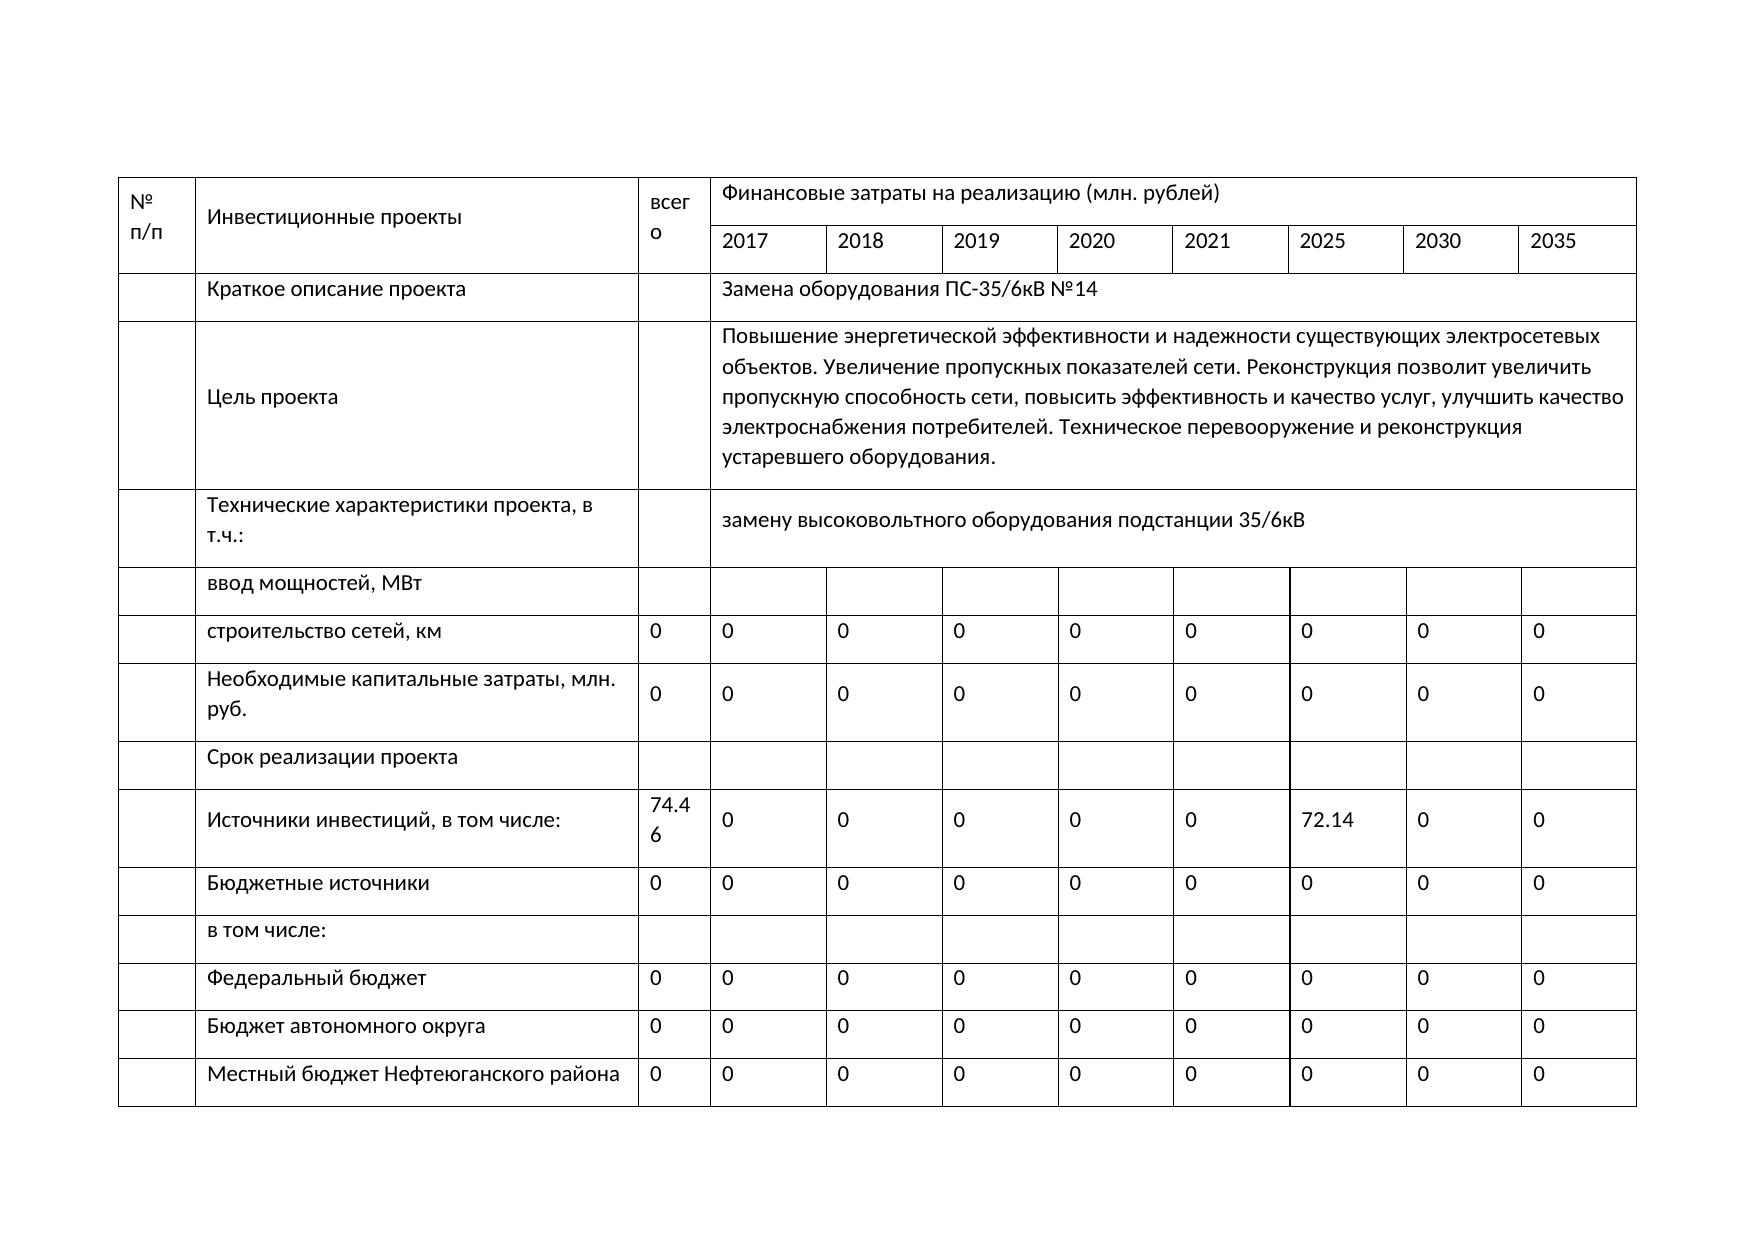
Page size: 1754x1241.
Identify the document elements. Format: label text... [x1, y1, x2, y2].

table_cell [119, 964, 195, 1010]
table_cell 0 [1059, 616, 1173, 663]
table_cell 0 [1522, 616, 1636, 663]
table_cell 0 [639, 616, 710, 663]
table_cell Необходимые капитальные затраты, млн. руб. [196, 664, 638, 741]
table_cell [119, 1011, 195, 1058]
table_cell 0 [827, 790, 942, 867]
table_cell 0 [943, 664, 1058, 741]
table_cell [711, 742, 826, 789]
table_cell [119, 274, 195, 321]
table_cell Источники инвестиций, в том числе: [196, 790, 638, 867]
table_cell [119, 868, 195, 914]
table_header Финансовые затраты на реализацию (млн. рублей) [711, 178, 1636, 225]
table_cell [943, 568, 1058, 615]
table_cell [1522, 742, 1636, 789]
table_cell 74.46 [639, 790, 710, 867]
table_cell 0 [1522, 790, 1636, 867]
table_cell ввод мощностей, МВт [196, 568, 638, 615]
table_cell [119, 1059, 195, 1106]
table_cell замену высоковольтного оборудования подстанции 35/6кВ [711, 490, 1636, 567]
table_cell Местный бюджет Нефтеюганского района [196, 1059, 638, 1106]
table_cell 0 [1174, 868, 1289, 914]
table_cell [639, 568, 710, 615]
table_cell Цель проекта [196, 322, 638, 489]
table_header всего [639, 178, 710, 273]
table_cell 0 [1291, 1059, 1406, 1106]
table_cell [1059, 916, 1173, 962]
table_cell 0 [1174, 790, 1289, 867]
table_cell Бюджетные источники [196, 868, 638, 914]
table_cell 0 [1407, 1011, 1521, 1058]
table_cell 0 [639, 664, 710, 741]
table_cell 0 [1174, 964, 1289, 1010]
table_cell [1407, 568, 1521, 615]
table_cell 0 [639, 964, 710, 1010]
table_cell Технические характеристики проекта, в т.ч.: [196, 490, 638, 567]
table_cell 0 [827, 1011, 942, 1058]
table_cell 0 [1407, 790, 1521, 867]
table_cell [1407, 916, 1521, 962]
table_cell 72.14 [1291, 790, 1406, 867]
table_cell 0 [711, 664, 826, 741]
table_header Инвестиционные проекты [196, 178, 638, 273]
table_cell 0 [1522, 964, 1636, 1010]
table_cell [639, 916, 710, 962]
table_cell Краткое описание проекта [196, 274, 638, 321]
table_cell [1059, 568, 1173, 615]
table_cell [1407, 742, 1521, 789]
table_cell 0 [1407, 1059, 1521, 1106]
table_cell Срок реализации проекта [196, 742, 638, 789]
table_cell [119, 664, 195, 741]
table_cell 0 [711, 790, 826, 867]
table_cell 0 [943, 1059, 1058, 1106]
table_cell 0 [1291, 868, 1406, 914]
table_cell Замена оборудования ПС-35/6кВ №14 [711, 274, 1636, 321]
table_cell [639, 742, 710, 789]
table_cell 0 [1174, 1011, 1289, 1058]
table_cell 0 [1407, 964, 1521, 1010]
table_cell строительство сетей, км [196, 616, 638, 663]
table_cell [1522, 916, 1636, 962]
table_cell 0 [943, 964, 1058, 1010]
table_cell [711, 568, 826, 615]
table_cell 0 [1522, 1011, 1636, 1058]
table_cell 0 [827, 1059, 942, 1106]
table_cell 0 [827, 964, 942, 1010]
table_cell 0 [1059, 1011, 1173, 1058]
table_cell Повышение энергетической эффективности и надежности существующих электросетевых объектов. Увеличение пропускных показателей сети. Реконструкция позволит увеличить пропускную способность сети, повысить эффективность и качество услуг, улучшить качество электроснабжения потребителей. Техническое перевооружение и реконструкция устаревшего оборудования. [711, 322, 1636, 489]
table_cell 0 [1059, 790, 1173, 867]
table_cell [119, 322, 195, 489]
table_cell 0 [711, 616, 826, 663]
table_cell 0 [827, 616, 942, 663]
table_cell [119, 616, 195, 663]
table_cell 0 [943, 790, 1058, 867]
table_cell [119, 790, 195, 867]
table_cell 0 [1522, 1059, 1636, 1106]
table_cell [1522, 568, 1636, 615]
table_cell 0 [1291, 664, 1406, 741]
table_cell [639, 490, 710, 567]
table_cell 0 [1291, 1011, 1406, 1058]
table_cell [827, 742, 942, 789]
table_cell 0 [1407, 868, 1521, 914]
table_cell 0 [1174, 664, 1289, 741]
table_cell 0 [1059, 1059, 1173, 1106]
table_cell 0 [1407, 616, 1521, 663]
table_cell [1291, 916, 1406, 962]
table_cell 2020 [1058, 226, 1172, 273]
table_cell 0 [711, 1059, 826, 1106]
table_cell 0 [827, 868, 942, 914]
table_cell 2018 [827, 226, 942, 273]
table_cell 0 [639, 868, 710, 914]
table_cell 2021 [1173, 226, 1288, 273]
table_cell 2017 [711, 226, 826, 273]
table_cell 0 [1059, 664, 1173, 741]
table_cell [119, 916, 195, 962]
table_cell [639, 274, 710, 321]
table_cell [119, 742, 195, 789]
table_cell 2030 [1404, 226, 1518, 273]
table_cell 0 [1522, 664, 1636, 741]
table_cell 0 [711, 1011, 826, 1058]
table_cell [1291, 568, 1406, 615]
table_cell [943, 742, 1058, 789]
table_cell [119, 490, 195, 567]
table_cell 2019 [943, 226, 1057, 273]
table_cell Бюджет автономного округа [196, 1011, 638, 1058]
table_cell [827, 568, 942, 615]
table_cell 0 [943, 868, 1058, 914]
table_cell 0 [1291, 616, 1406, 663]
table_cell [1174, 916, 1289, 962]
table_cell 0 [1059, 868, 1173, 914]
table_cell [1174, 568, 1289, 615]
table_cell [827, 916, 942, 962]
table_cell 0 [1522, 868, 1636, 914]
table_cell 0 [639, 1059, 710, 1106]
table_cell 2025 [1289, 226, 1403, 273]
table_cell Федеральный бюджет [196, 964, 638, 1010]
table_cell [119, 568, 195, 615]
table_cell 0 [711, 964, 826, 1010]
table_cell 0 [943, 616, 1058, 663]
table_cell 0 [943, 1011, 1058, 1058]
table_cell 0 [639, 1011, 710, 1058]
table_cell 0 [827, 664, 942, 741]
table_cell в том числе: [196, 916, 638, 962]
table_cell [943, 916, 1058, 962]
table_cell [711, 916, 826, 962]
table_cell 0 [1174, 616, 1289, 663]
table_cell [639, 322, 710, 489]
table_cell [1291, 742, 1406, 789]
table_cell 0 [1407, 664, 1521, 741]
table_cell 0 [711, 868, 826, 914]
table_cell 0 [1059, 964, 1173, 1010]
table_header № п/п [119, 178, 195, 273]
table_cell 0 [1291, 964, 1406, 1010]
table_cell [1174, 742, 1289, 789]
table_cell [1059, 742, 1173, 789]
table_cell 2035 [1519, 226, 1636, 273]
table_cell 0 [1174, 1059, 1289, 1106]
